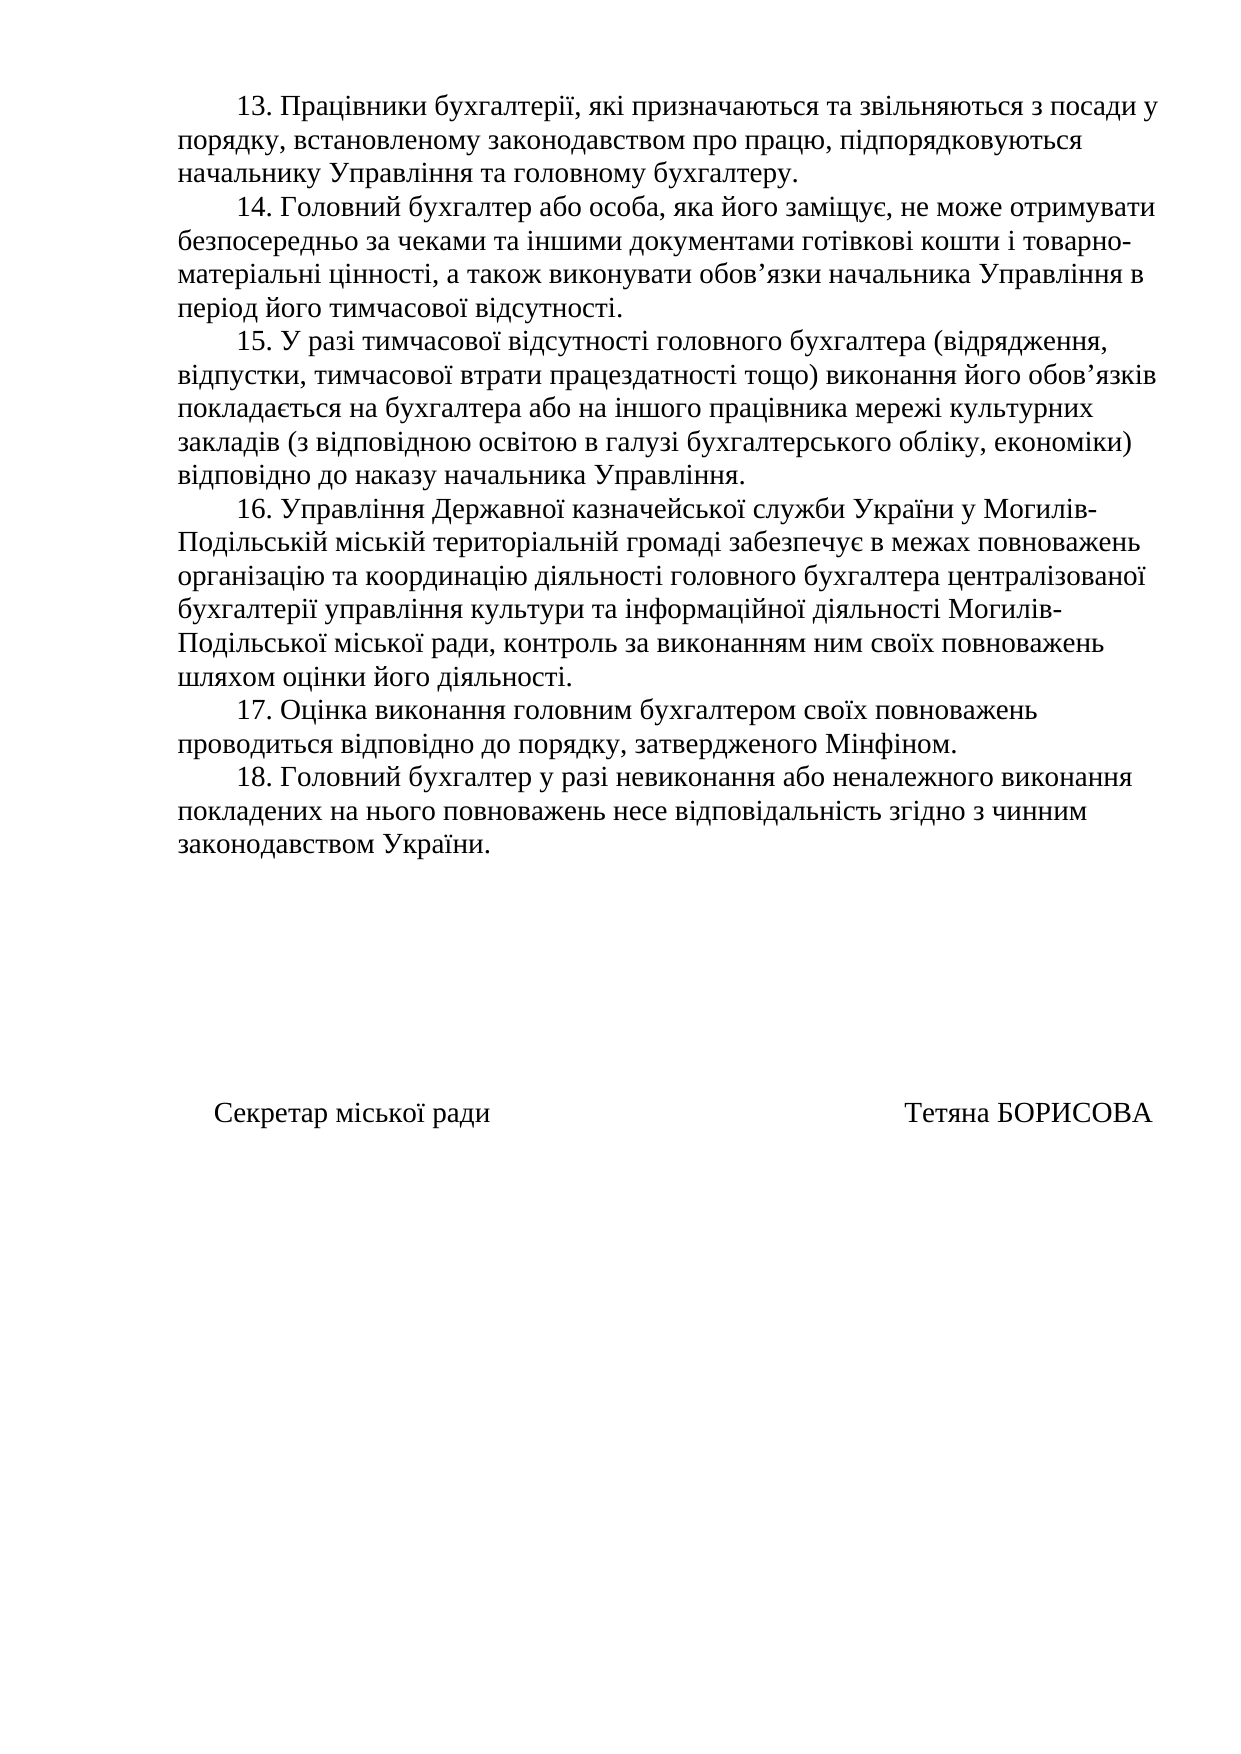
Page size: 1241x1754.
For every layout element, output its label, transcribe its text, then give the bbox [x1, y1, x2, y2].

text 18. Головний бухгалтер у разі невиконання або неналежного виконання покладених на нього повноважень несе відповідальність згідно з чинним законодавством України. [177, 759, 1167, 860]
text Секретар міської ради Тетяна БОРИСОВА [177, 1095, 1167, 1128]
text 16. Управління Державної казначейської служби України у Могилів-Подільській міській територіальній громаді забезпечує в межах повноважень організацію та координацію діяльності головного бухгалтера централізованої бухгалтерії управління культури та інформаційної діяльності Могилів-Подільської міської ради, контроль за виконанням ним своїх повноважень шляхом оцінки його діяльності. [177, 491, 1167, 692]
text 15. У разі тимчасової відсутності головного бухгалтера (відрядження, відпустки, тимчасової втрати працездатності тощо) виконання його обов’язків покладається на бухгалтера або на іншого працівника мережі культурних закладів (з відповідною освітою в галузі бухгалтерського обліку, економіки) відповідно до наказу начальника Управління. [177, 323, 1167, 491]
text 13. Працівники бухгалтерії, які призначаються та звільняються з посади у порядку, встановленому законодавством про працю, підпорядковуються начальнику Управління та головному бухгалтеру. [177, 88, 1167, 189]
text 17. Оцінка виконання головним бухгалтером своїх повноважень проводиться відповідно до порядку, затвердженого Мінфіном. [177, 692, 1167, 759]
text 14. Головний бухгалтер або особа, яка його заміщує, не може отримувати безпосередньо за чеками та іншими документами готівкові кошти і товарно-матеріальні цінності, а також виконувати обов’язки начальника Управління в період його тимчасової відсутності. [177, 189, 1167, 323]
